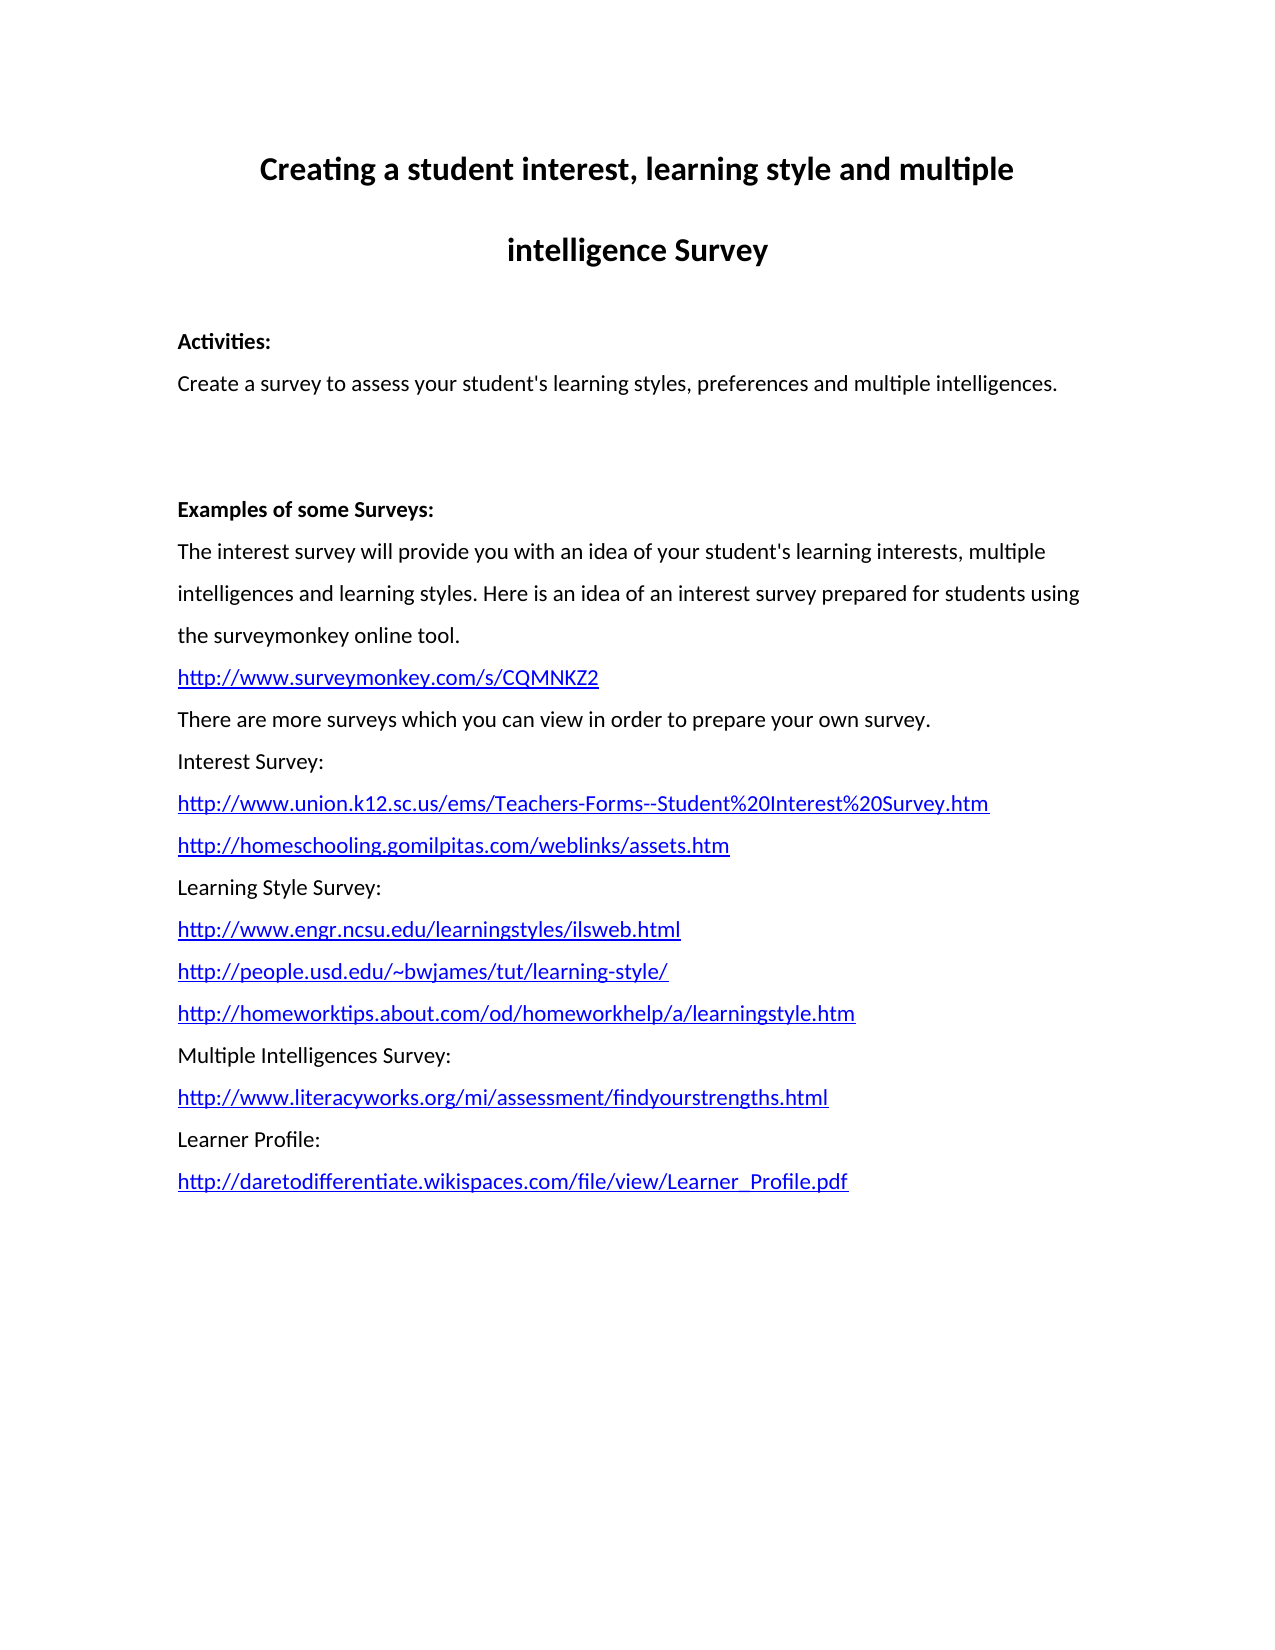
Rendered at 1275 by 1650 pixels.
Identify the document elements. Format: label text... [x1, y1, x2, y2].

text The interest survey will provide you with an idea of your student's learning interests, multiple intelligences and learning styles. Here is an idea of an interest survey prepared for students using the surveymonkey online tool. http://www.surveymonkey.com/s/CQMNKZ2 There are more surveys which you can view in order to prepare your own survey. Interest Survey: http://www.union.k12.sc.us/ems/Teachers-Forms--Student%20Interest%20Survey.htm http://homeschooling.gomilpitas.com/weblinks/assets.htm Learning Style Survey: http://www.engr.ncsu.edu/learningstyles/ilsweb.html http://people.usd.edu/~bwjames/tut/learning-style/ http://homeworktips.about.com/od/homeworkhelp/a/learningstyle.htm Multiple Intelligences Survey: http://www.literacyworks.org/mi/assessment/findyourstrengths.html Learner Profile: http://daretodifferentiate.wikispaces.com/file/view/Learner_Profile.pdf [177, 537, 1098, 1237]
text Examples of some Surveys: [177, 495, 1098, 523]
text Create a survey to assess your student's learning styles, preferences and multiple intelligences. [177, 369, 1098, 397]
text Activities: [177, 327, 1098, 355]
text Creating a student interest, learning style and multiple intelligence Survey [177, 148, 1098, 270]
